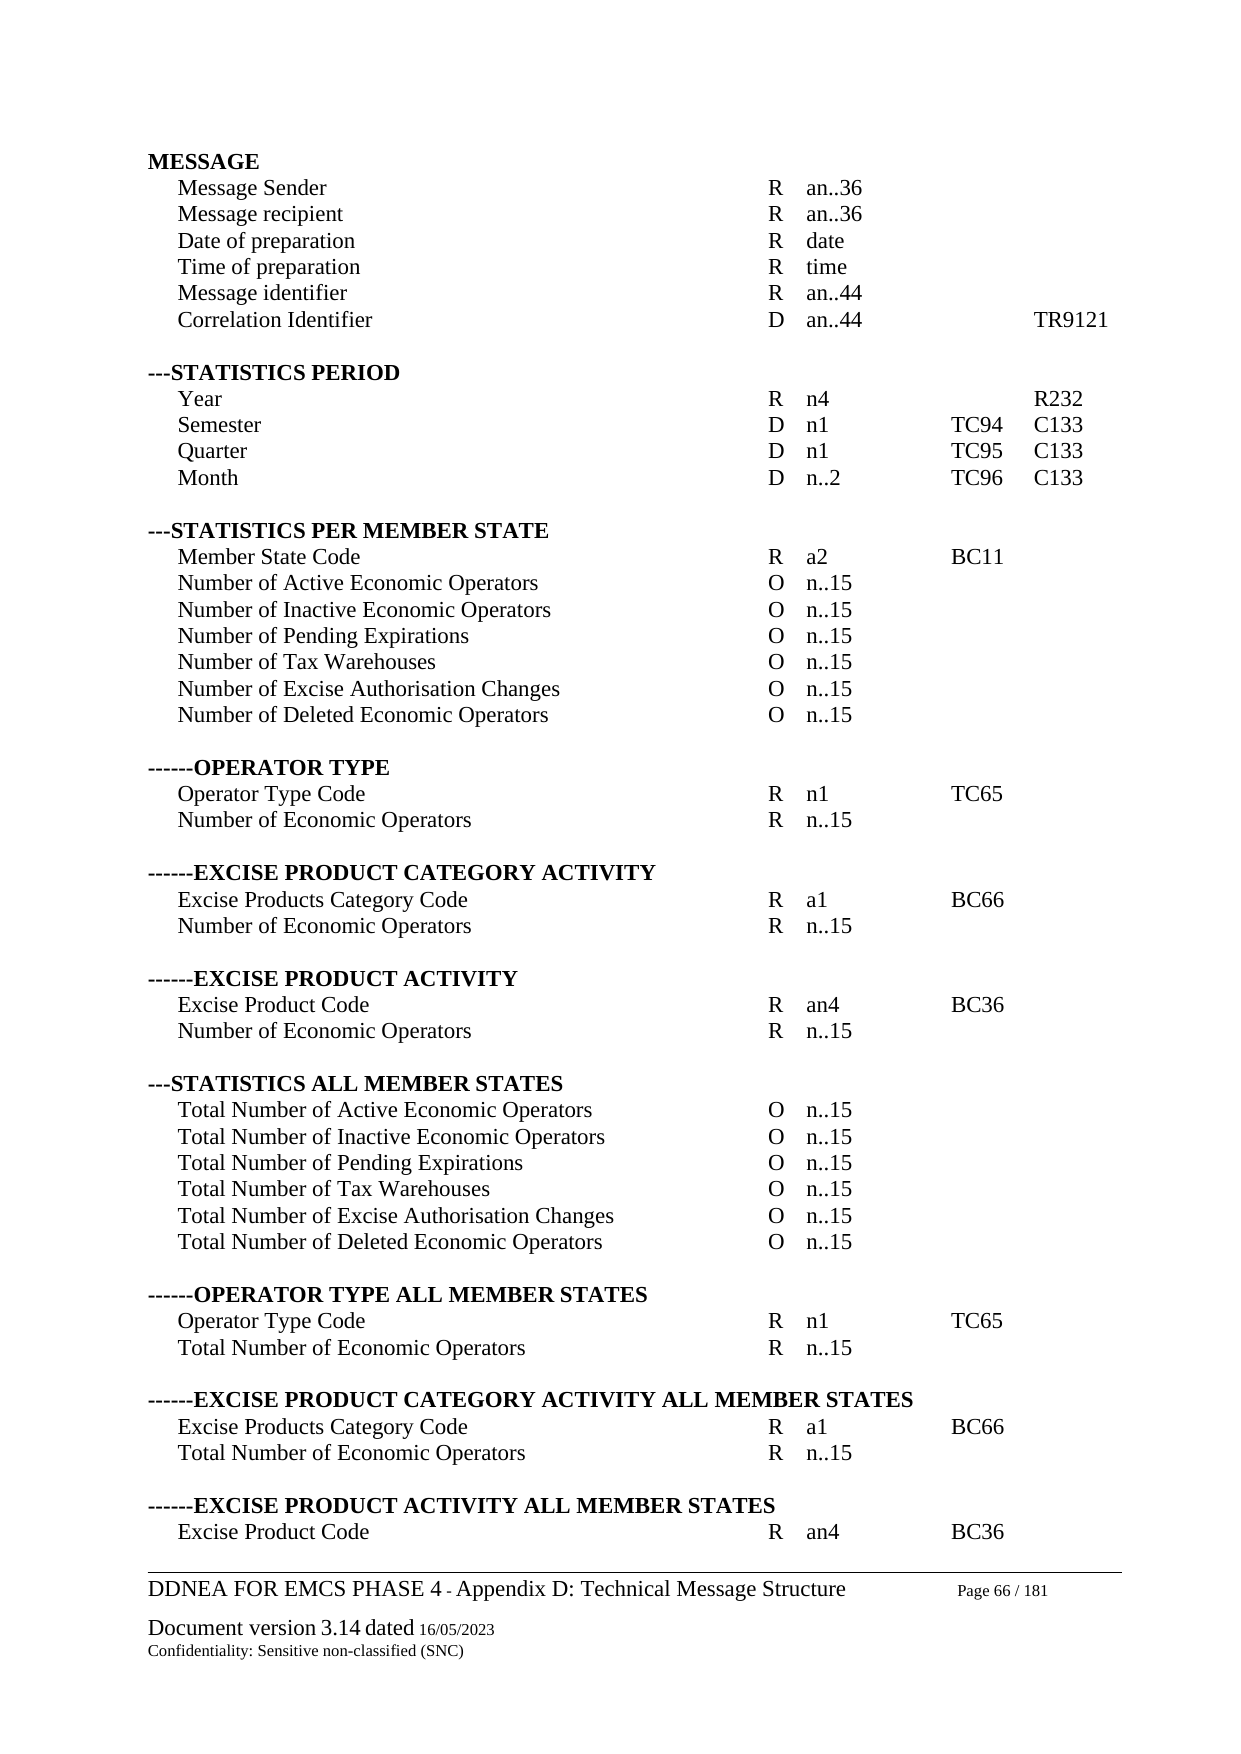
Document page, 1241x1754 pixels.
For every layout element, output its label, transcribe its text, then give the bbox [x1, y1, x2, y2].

text Member State Code R a2 BC11 [148, 543, 1122, 569]
text ------EXCISE PRODUCT CATEGORY ACTIVITY [148, 859, 1122, 886]
text Number of Active Economic Operators O n..15 [148, 569, 1122, 596]
text Total Number of Deleted Economic Operators O n..15 [148, 1228, 1122, 1254]
text Operator Type Code R n1 TC65 [148, 1307, 1122, 1334]
text Time of preparation R time [148, 253, 1122, 279]
text ---STATISTICS PER MEMBER STATE [148, 517, 1122, 543]
text Total Number of Inactive Economic Operators O n..15 [148, 1123, 1122, 1149]
text Date of preparation R date [148, 227, 1122, 253]
text Semester D n1 TC94 C133 [148, 411, 1122, 438]
text Total Number of Economic Operators R n..15 [148, 1334, 1122, 1360]
text ------EXCISE PRODUCT ACTIVITY [148, 965, 1122, 991]
text Number of Deleted Economic Operators O n..15 [148, 701, 1122, 727]
text Year R n4 R232 [148, 385, 1122, 411]
text Message identifier R an..44 [148, 279, 1122, 306]
text Correlation Identifier D an..44 TR9121 [148, 306, 1122, 332]
text Message recipient R an..36 [148, 200, 1122, 227]
text Total Number of Tax Warehouses O n..15 [148, 1176, 1122, 1202]
text Number of Economic Operators R n..15 [148, 1017, 1122, 1044]
text MESSAGE [148, 148, 1122, 174]
text Number of Excise Authorisation Changes O n..15 [148, 675, 1122, 701]
text Total Number of Active Economic Operators O n..15 [148, 1096, 1122, 1123]
text Excise Products Category Code R a1 BC66 [148, 886, 1122, 912]
text ---STATISTICS PERIOD [148, 358, 1122, 385]
text Number of Pending Expirations O n..15 [148, 622, 1122, 648]
text Total Number of Pending Expirations O n..15 [148, 1149, 1122, 1176]
text Excise Products Category Code R a1 BC66 [148, 1413, 1122, 1439]
text ------OPERATOR TYPE [148, 754, 1122, 780]
text Operator Type Code R n1 TC65 [148, 780, 1122, 807]
text Month D n..2 TC96 C133 [148, 464, 1122, 490]
text ------EXCISE PRODUCT CATEGORY ACTIVITY ALL MEMBER STATES [148, 1386, 1122, 1413]
text Total Number of Excise Authorisation Changes O n..15 [148, 1202, 1122, 1228]
text Quarter D n1 TC95 C133 [148, 438, 1122, 464]
text ------EXCISE PRODUCT ACTIVITY ALL MEMBER STATES [148, 1492, 1122, 1518]
text Message Sender R an..36 [148, 174, 1122, 200]
text ------OPERATOR TYPE ALL MEMBER STATES [148, 1281, 1122, 1307]
text Number of Tax Warehouses O n..15 [148, 648, 1122, 675]
text Excise Product Code R an4 BC36 [148, 991, 1122, 1017]
text Number of Economic Operators R n..15 [148, 807, 1122, 833]
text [148, 1439, 1122, 1465]
text Excise Product Code R an4 BC36 [148, 1518, 1122, 1544]
text ---STATISTICS ALL MEMBER STATES [148, 1070, 1122, 1096]
text Number of Inactive Economic Operators O n..15 [148, 596, 1122, 622]
text Number of Economic Operators R n..15 [148, 912, 1122, 938]
